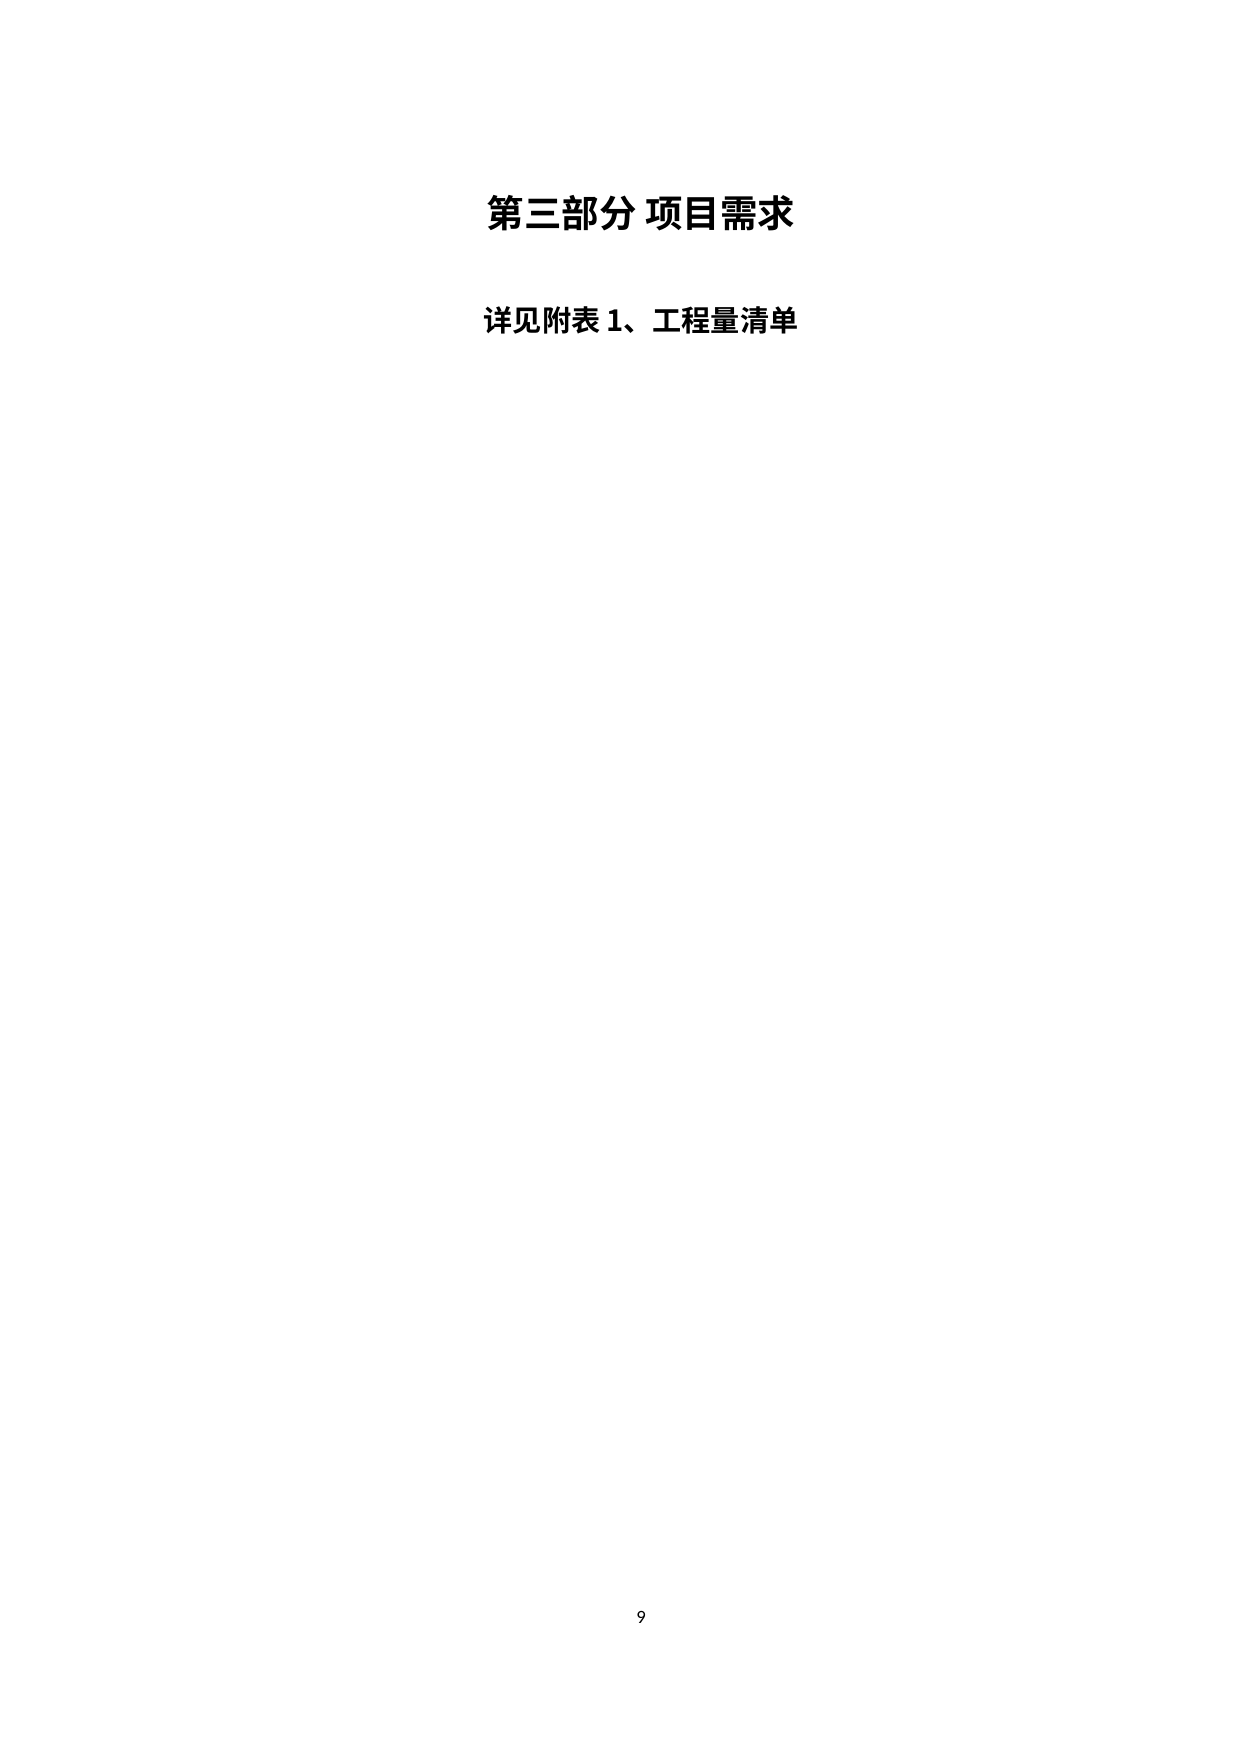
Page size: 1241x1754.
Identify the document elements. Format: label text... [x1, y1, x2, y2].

text 第三部分 项目需求 [153, 178, 1128, 243]
text 详见附表1、工程量清单 [153, 287, 1128, 352]
